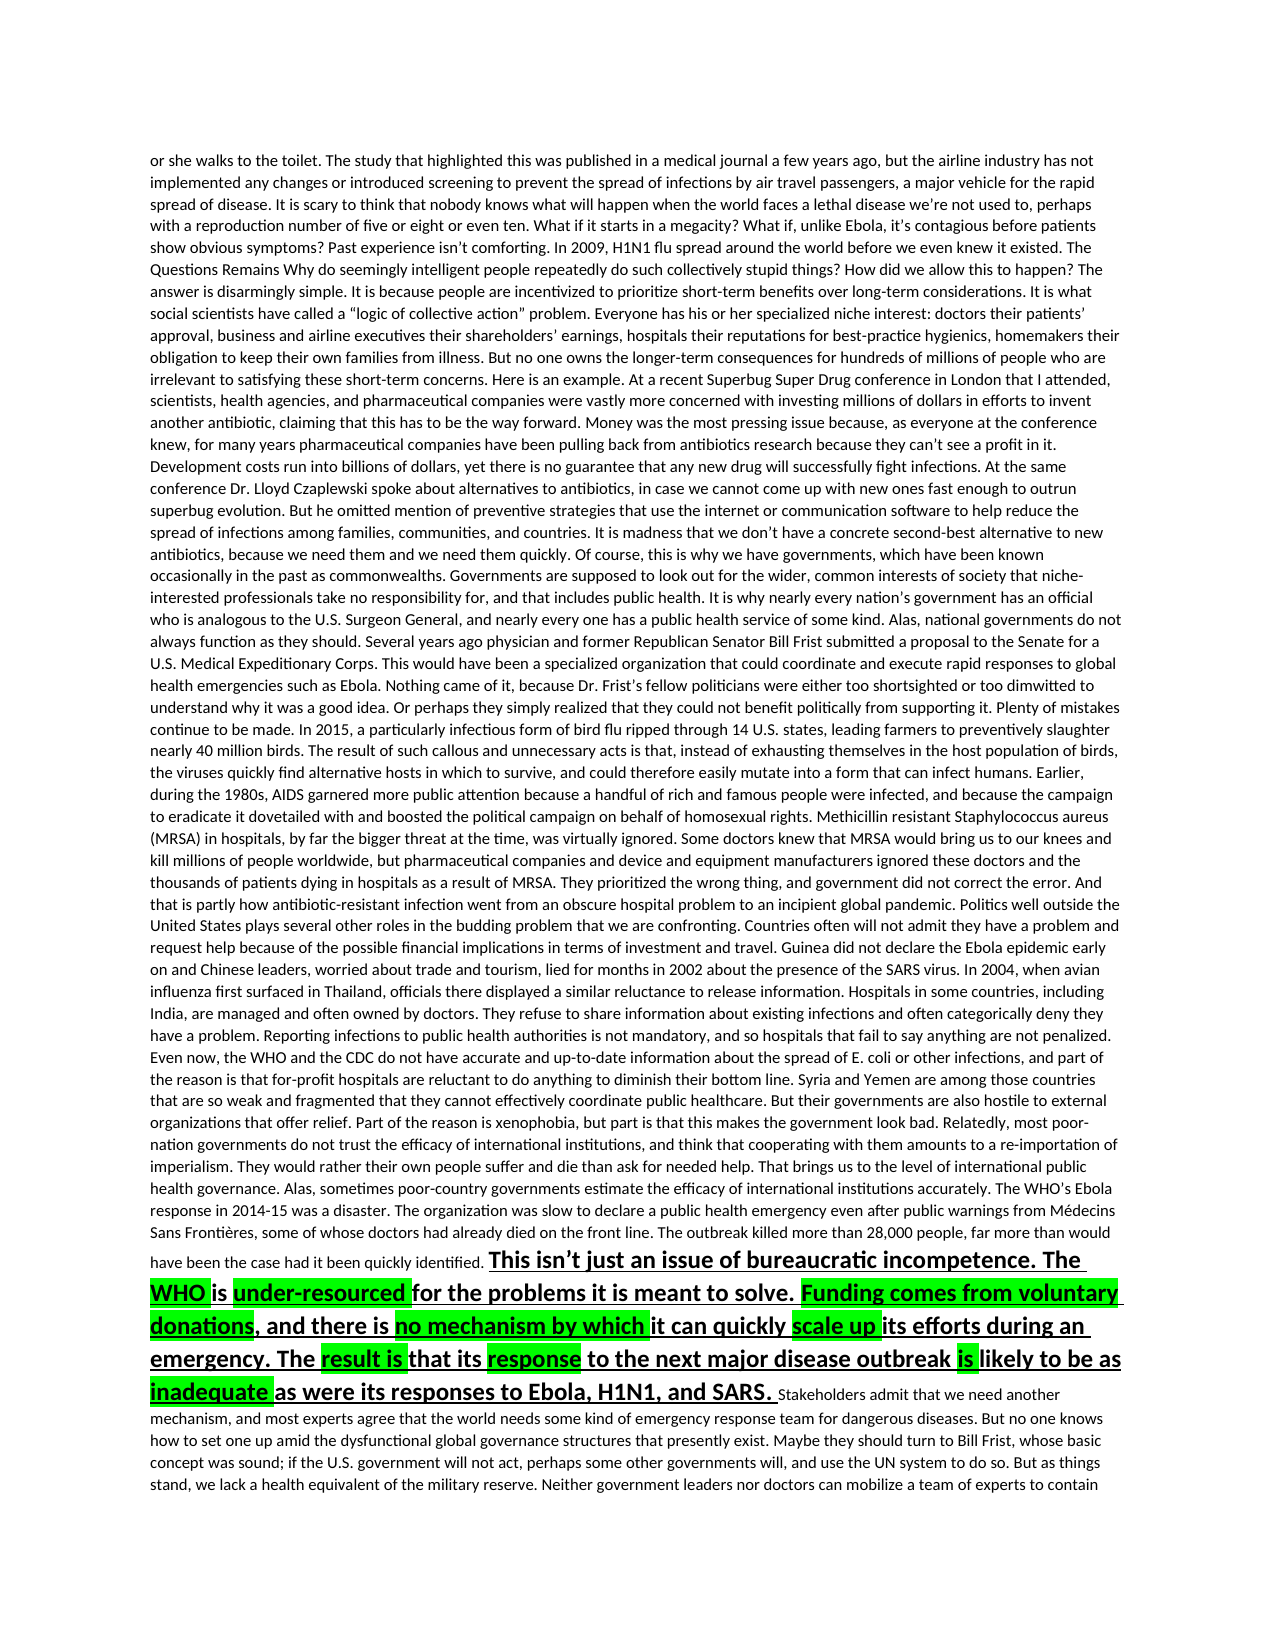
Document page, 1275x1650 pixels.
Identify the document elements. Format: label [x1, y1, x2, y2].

text [150, 150, 1125, 1494]
